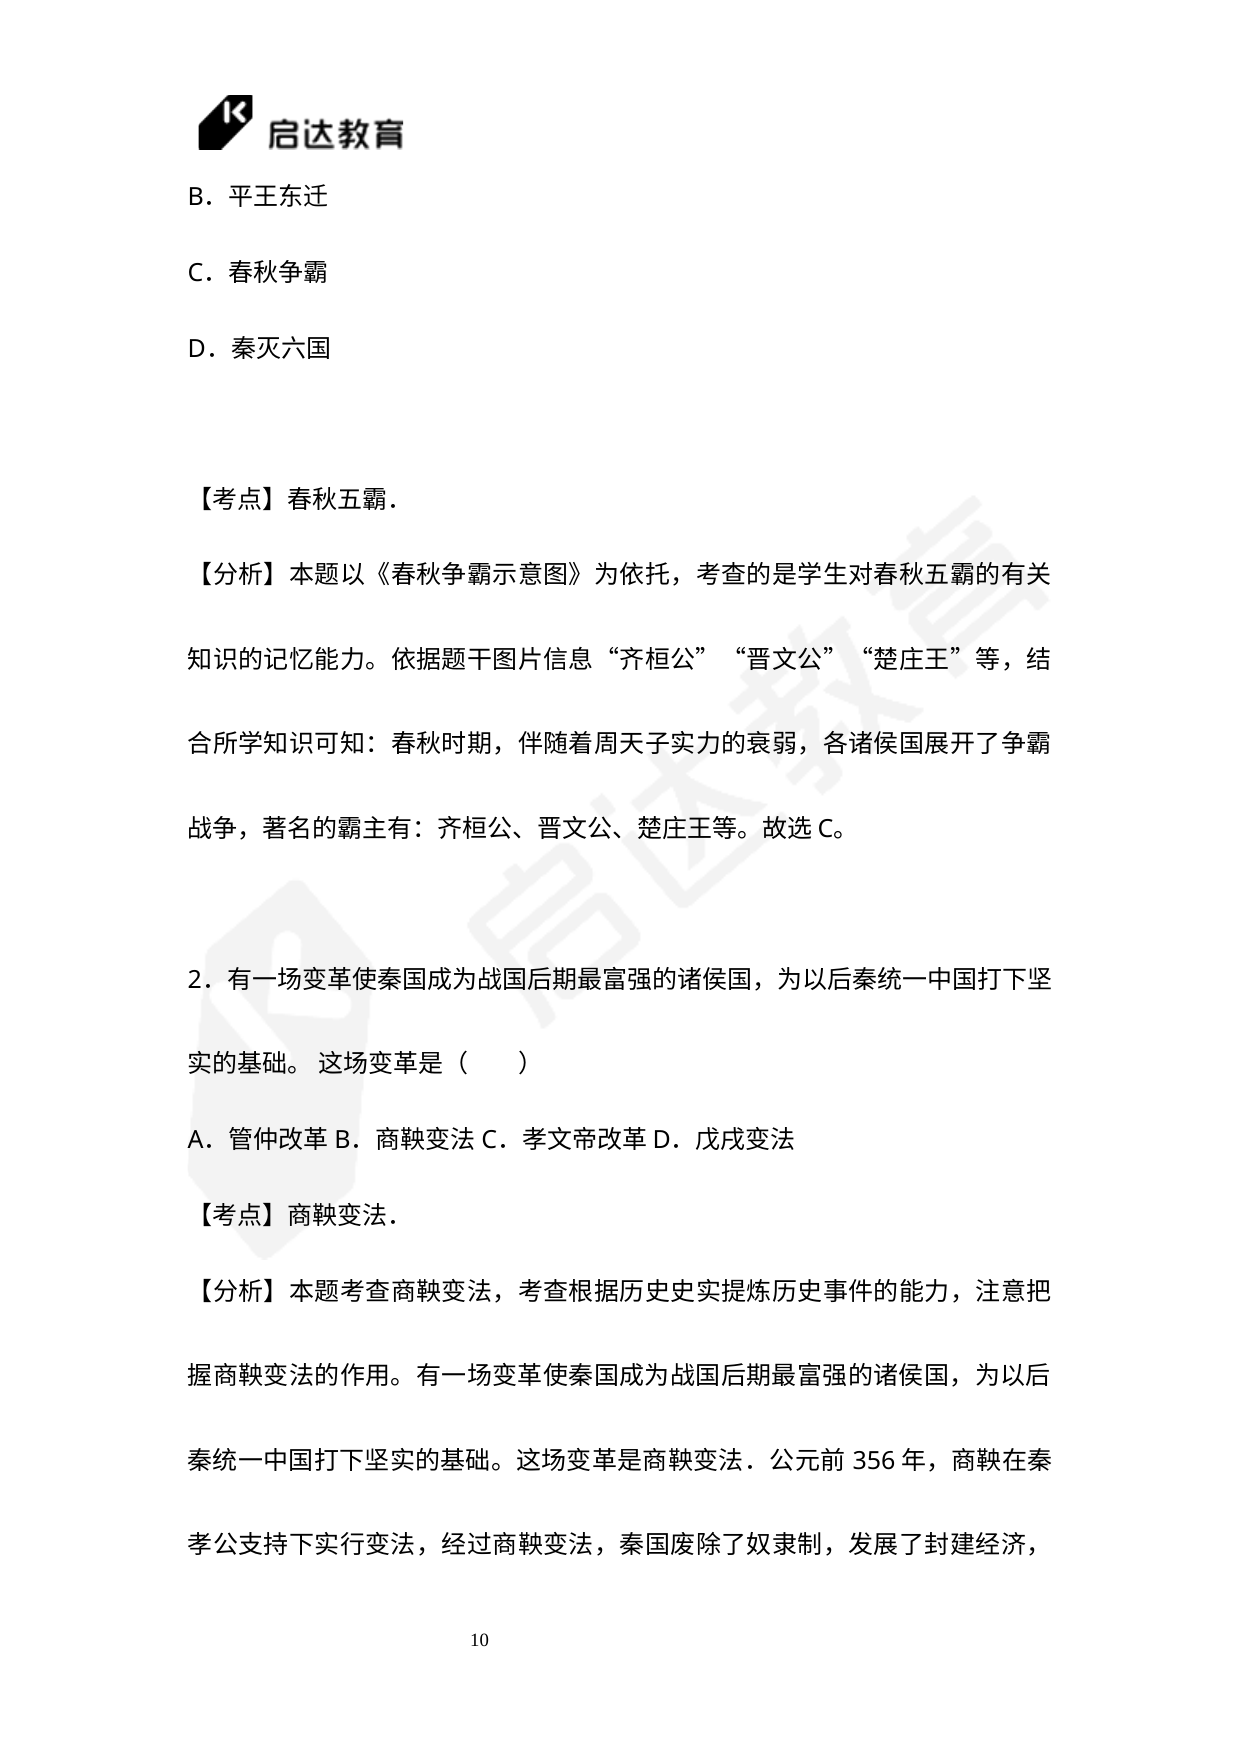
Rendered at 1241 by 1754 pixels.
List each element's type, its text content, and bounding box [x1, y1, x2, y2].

picture [198, 95, 404, 150]
text B．平王东迁 [187, 162, 1053, 227]
text 【考点】商鞅变法． [187, 1181, 1053, 1246]
text D．秦灭六国 [187, 314, 1053, 379]
text A．管仲改革 B．商鞅变法 C．孝文帝改革 D．戊戌变法 [187, 1105, 1053, 1170]
text C．春秋争霸 [187, 238, 1053, 303]
text 2．有一场变革使秦国成为战国后期最富强的诸侯国，为以后秦统一中国打下坚实的基础。 这场变革是（ ） [187, 945, 1053, 1094]
text 【考点】春秋五霸． [187, 465, 1053, 530]
text 【分析】本题以《春秋争霸示意图》为依托，考查的是学生对春秋五霸的有关知识的记忆能力。依据题干图片信息“齐桓公”“晋文公”“楚庄王”等，结合所学知识可知：春秋时期，伴随着周天子实力的衰弱，各诸侯国展开了争霸战争，著名的霸主有：齐桓公、晋文公、楚庄王等。故选C。 [187, 541, 1053, 859]
